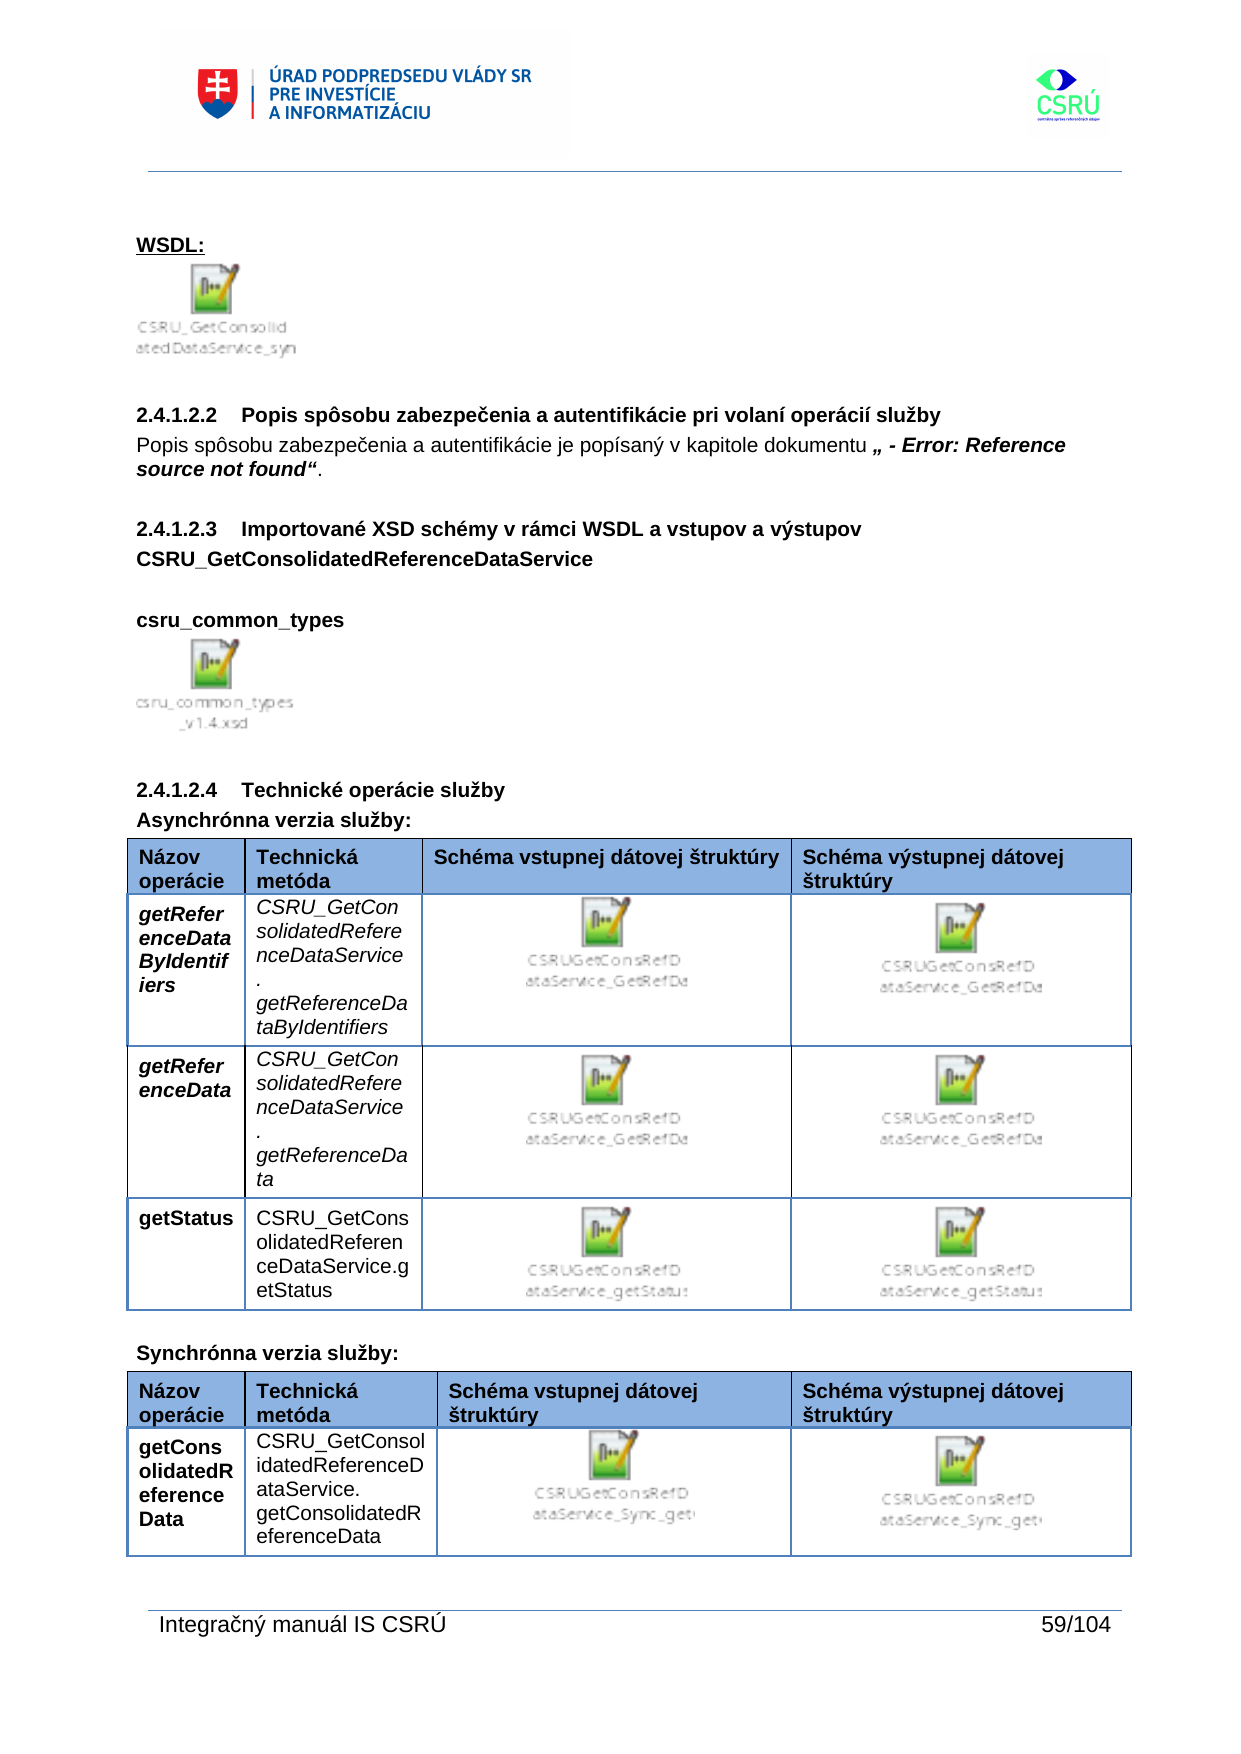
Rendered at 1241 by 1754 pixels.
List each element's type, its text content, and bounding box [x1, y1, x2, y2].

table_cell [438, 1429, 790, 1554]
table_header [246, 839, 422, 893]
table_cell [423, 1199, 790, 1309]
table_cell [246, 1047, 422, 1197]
text WSDL: [136, 233, 1122, 257]
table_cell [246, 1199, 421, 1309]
text csru_common_types [136, 608, 1122, 632]
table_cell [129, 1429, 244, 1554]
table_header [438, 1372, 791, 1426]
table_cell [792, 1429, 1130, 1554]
picture [1027, 54, 1111, 138]
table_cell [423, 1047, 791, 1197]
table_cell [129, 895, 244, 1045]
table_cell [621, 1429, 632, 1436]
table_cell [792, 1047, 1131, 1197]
text Synchrónna verzia služby: [136, 1341, 1122, 1365]
text Asynchrónna verzia služby: [136, 808, 1122, 832]
text CSRU_GetConsolidatedReferenceDataService [136, 547, 1122, 571]
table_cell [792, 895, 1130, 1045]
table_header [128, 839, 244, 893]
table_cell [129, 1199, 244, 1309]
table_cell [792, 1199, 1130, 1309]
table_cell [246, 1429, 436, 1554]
subtitle Importované XSD schémy v rámci WSDL a vstupov a výstupov [136, 517, 1122, 541]
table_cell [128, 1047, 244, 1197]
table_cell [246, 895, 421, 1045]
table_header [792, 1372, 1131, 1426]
picture [158, 29, 571, 159]
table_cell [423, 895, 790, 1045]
text Popis spôsobu zabezpečenia a autentifikácie je popísaný v kapitole dokumentu „‎1.5 - ‎Princípy a integračné štandardy“. [136, 433, 1122, 481]
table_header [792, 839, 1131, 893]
subtitle Popis spôsobu zabezpečenia a autentifikácie pri volaní operácií služby [136, 402, 1122, 426]
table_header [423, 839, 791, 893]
subtitle Technické operácie služby [136, 777, 1122, 801]
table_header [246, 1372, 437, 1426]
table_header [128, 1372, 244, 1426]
